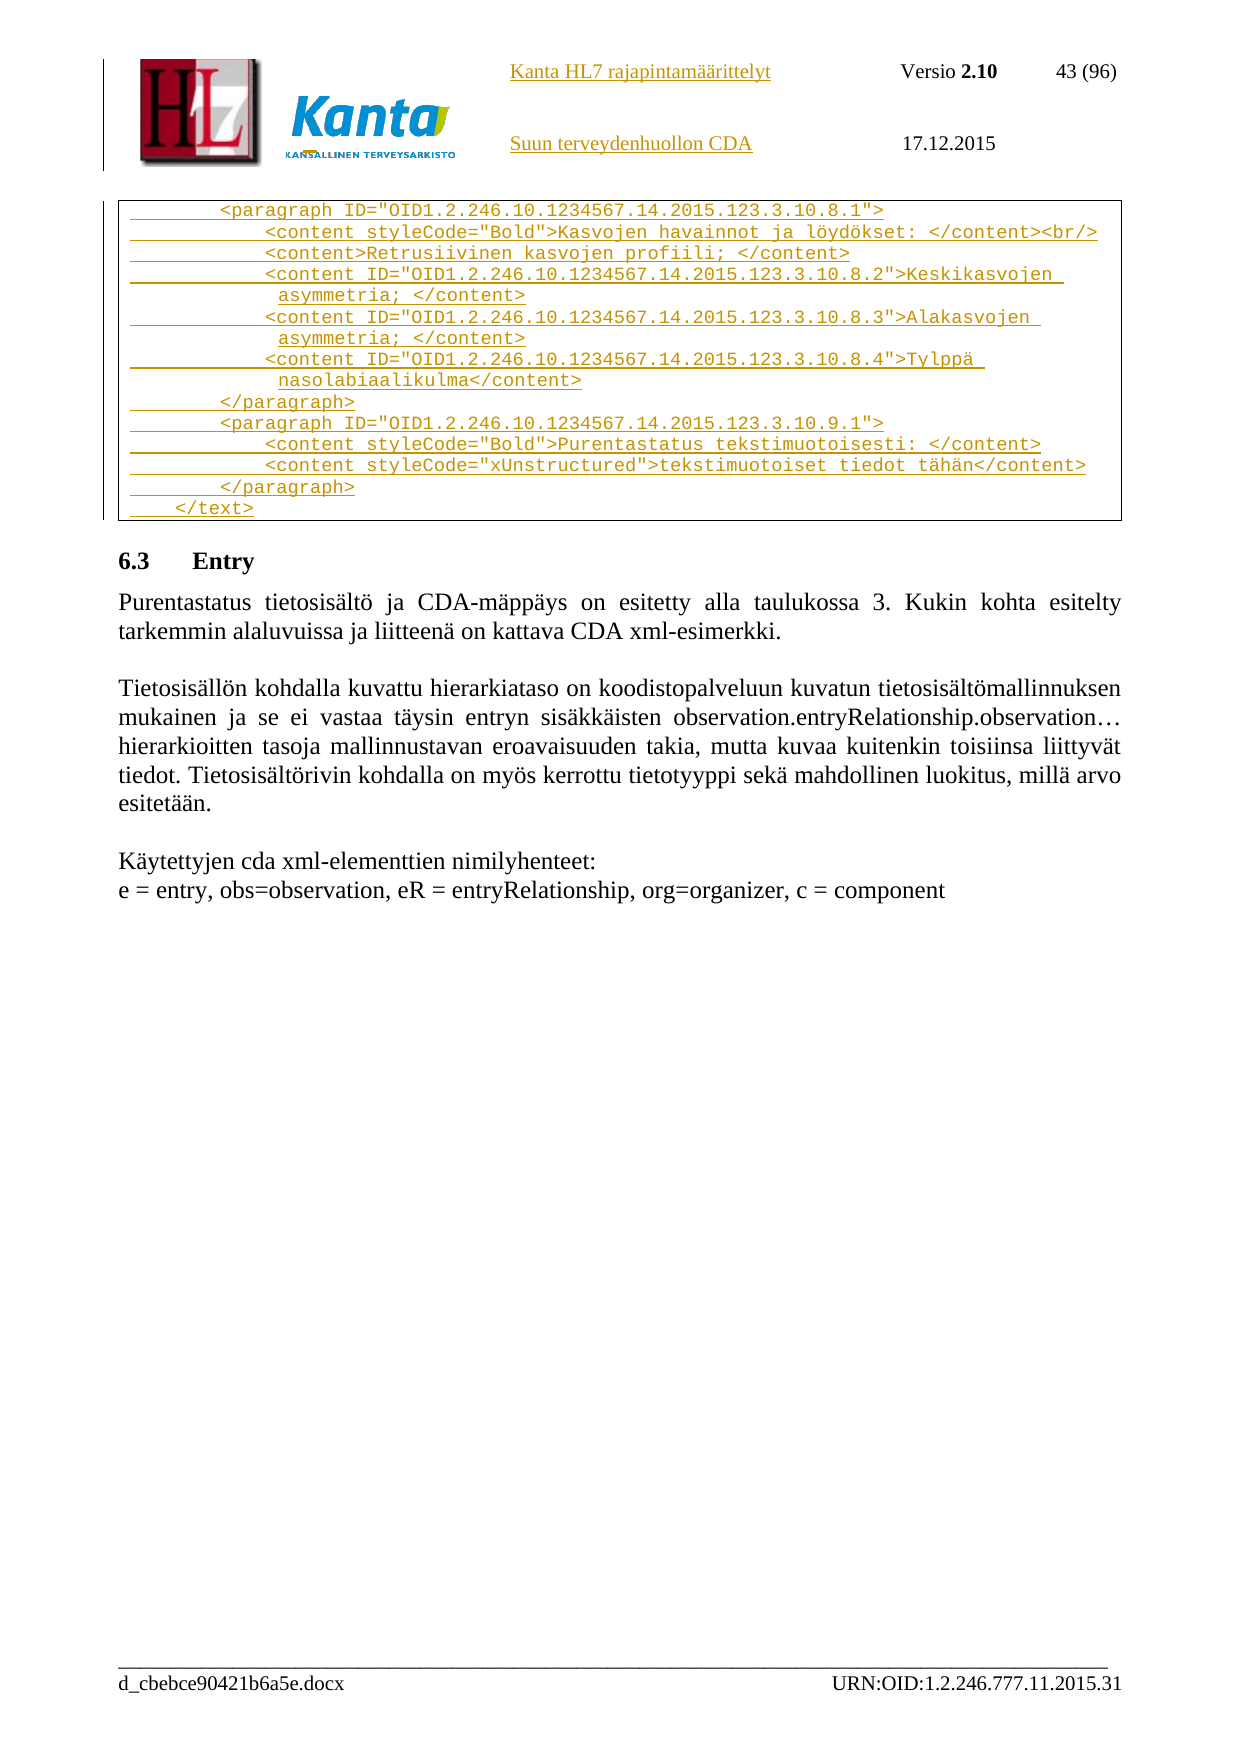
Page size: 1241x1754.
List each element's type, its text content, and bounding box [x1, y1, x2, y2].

picture [306, 96, 318, 110]
text Purentastatus tietosisältö ja CDA-mäppäys on esitetty alla taulukossa 3. Kukin kohta esitelty tarkemmin alaluvuissa ja liitteenä on kattava CDA xml-esimerkki. [118, 587, 1122, 645]
picture [285, 96, 455, 158]
text e = entry, obs=observation, eR = entryRelationship, org=organizer, c = component [118, 875, 1122, 903]
table_header [119, 201, 1121, 520]
subtitle Entry [118, 546, 1122, 575]
text Käytettyjen cda xml-elementtien nimilyhenteet: [118, 846, 1122, 875]
picture [140, 59, 263, 167]
text Tietosisällön kohdalla kuvattu hierarkiataso on koodistopalveluun kuvatun tietosisältömallinnuksen mukainen ja se ei vastaa täysin entryn sisäkkäisten observation.entryRelationship.observation… hierarkioitten tasoja mallinnustavan eroavaisuuden takia, mutta kuvaa kuitenkin toisiinsa liittyvät tiedot. Tietosisältörivin kohdalla on myös kerrottu tietotyyppi sekä mahdollinen luokitus, millä arvo esitetään. [118, 673, 1122, 817]
